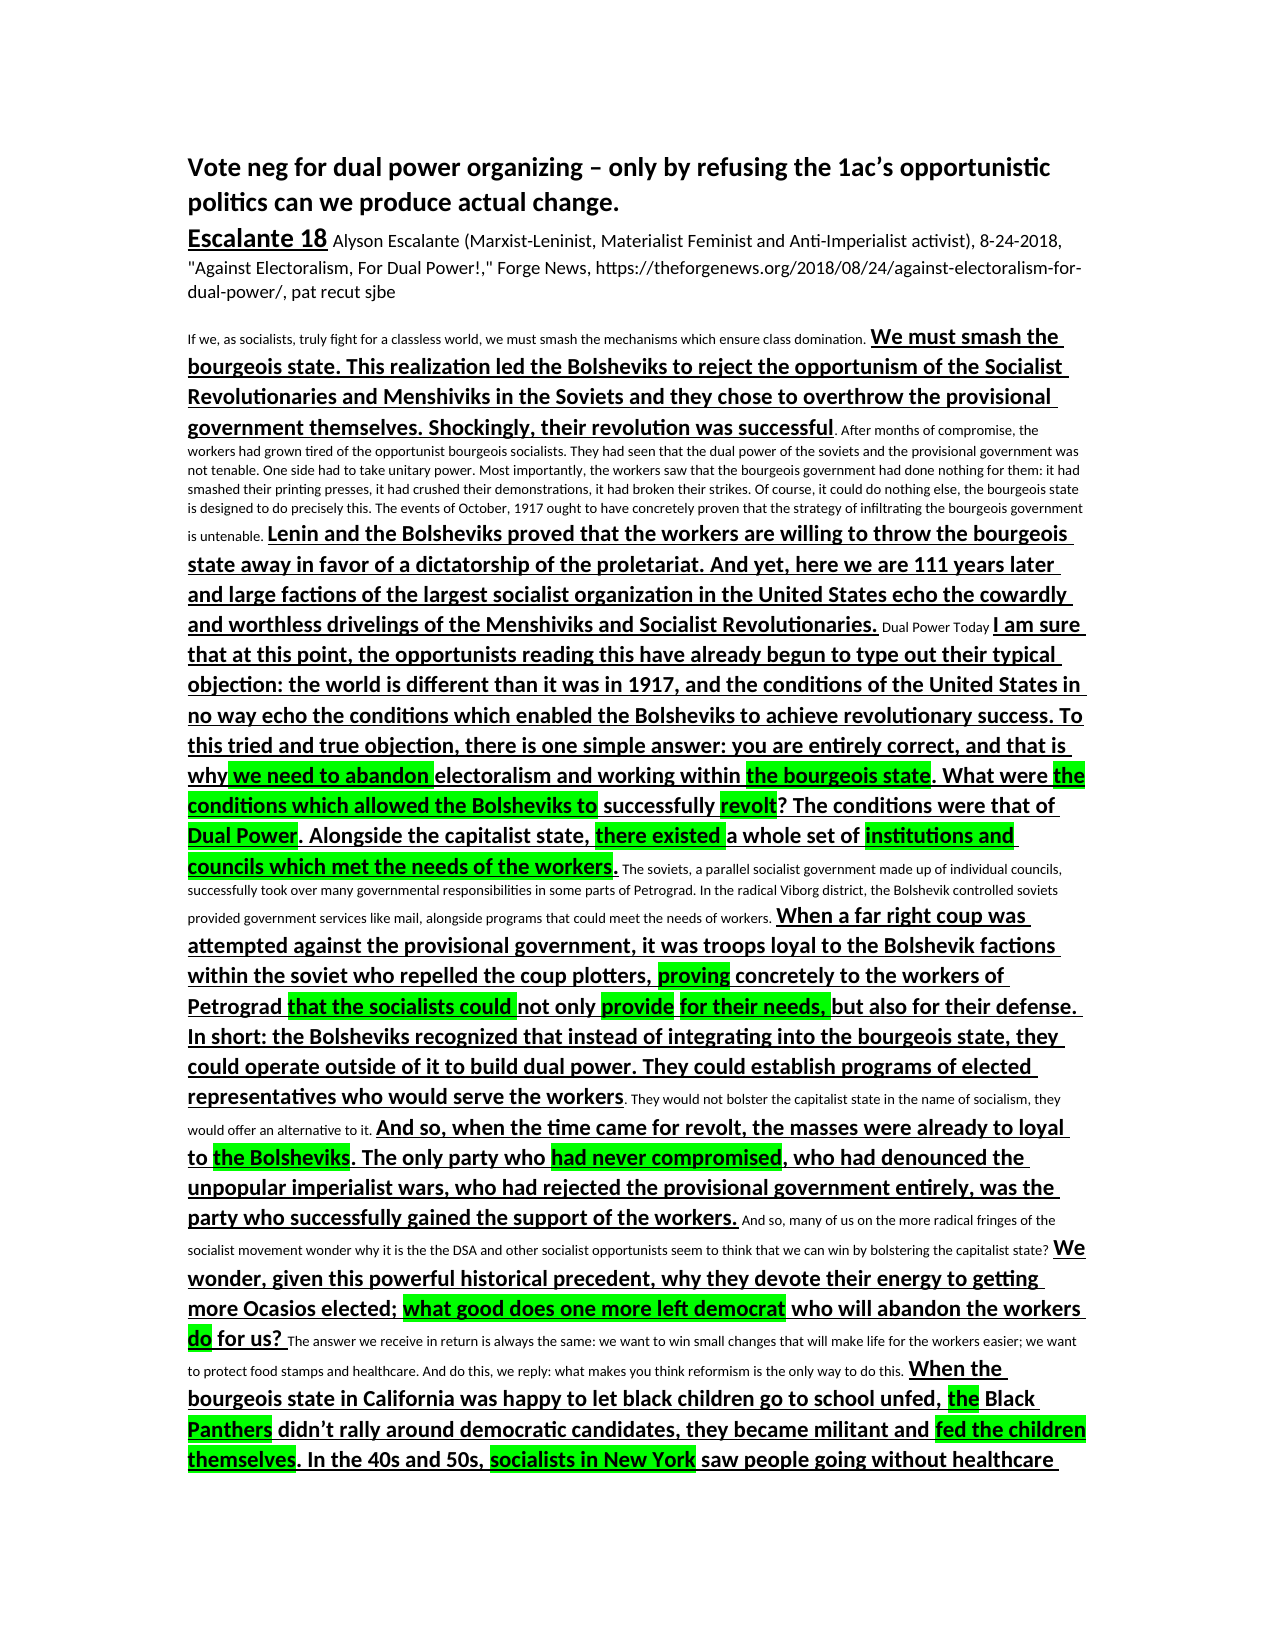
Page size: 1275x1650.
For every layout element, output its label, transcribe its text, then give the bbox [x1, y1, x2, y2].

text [187, 696, 1087, 1473]
subtitle Vote neg for dual power organizing – only by refusing the 1ac’s opportunistic politics can we produce actual change. [187, 150, 1087, 219]
text Escalante 18 Alyson Escalante (Marxist-Leninist, Materialist Feminist and Anti-Imperialist activist), 8-24-2018, "Against Electoralism, For Dual Power!," Forge News, https://theforgenews.org/2018/08/24/against-electoralism-for-dual-power/, pat recut sjbe [187, 221, 1087, 304]
